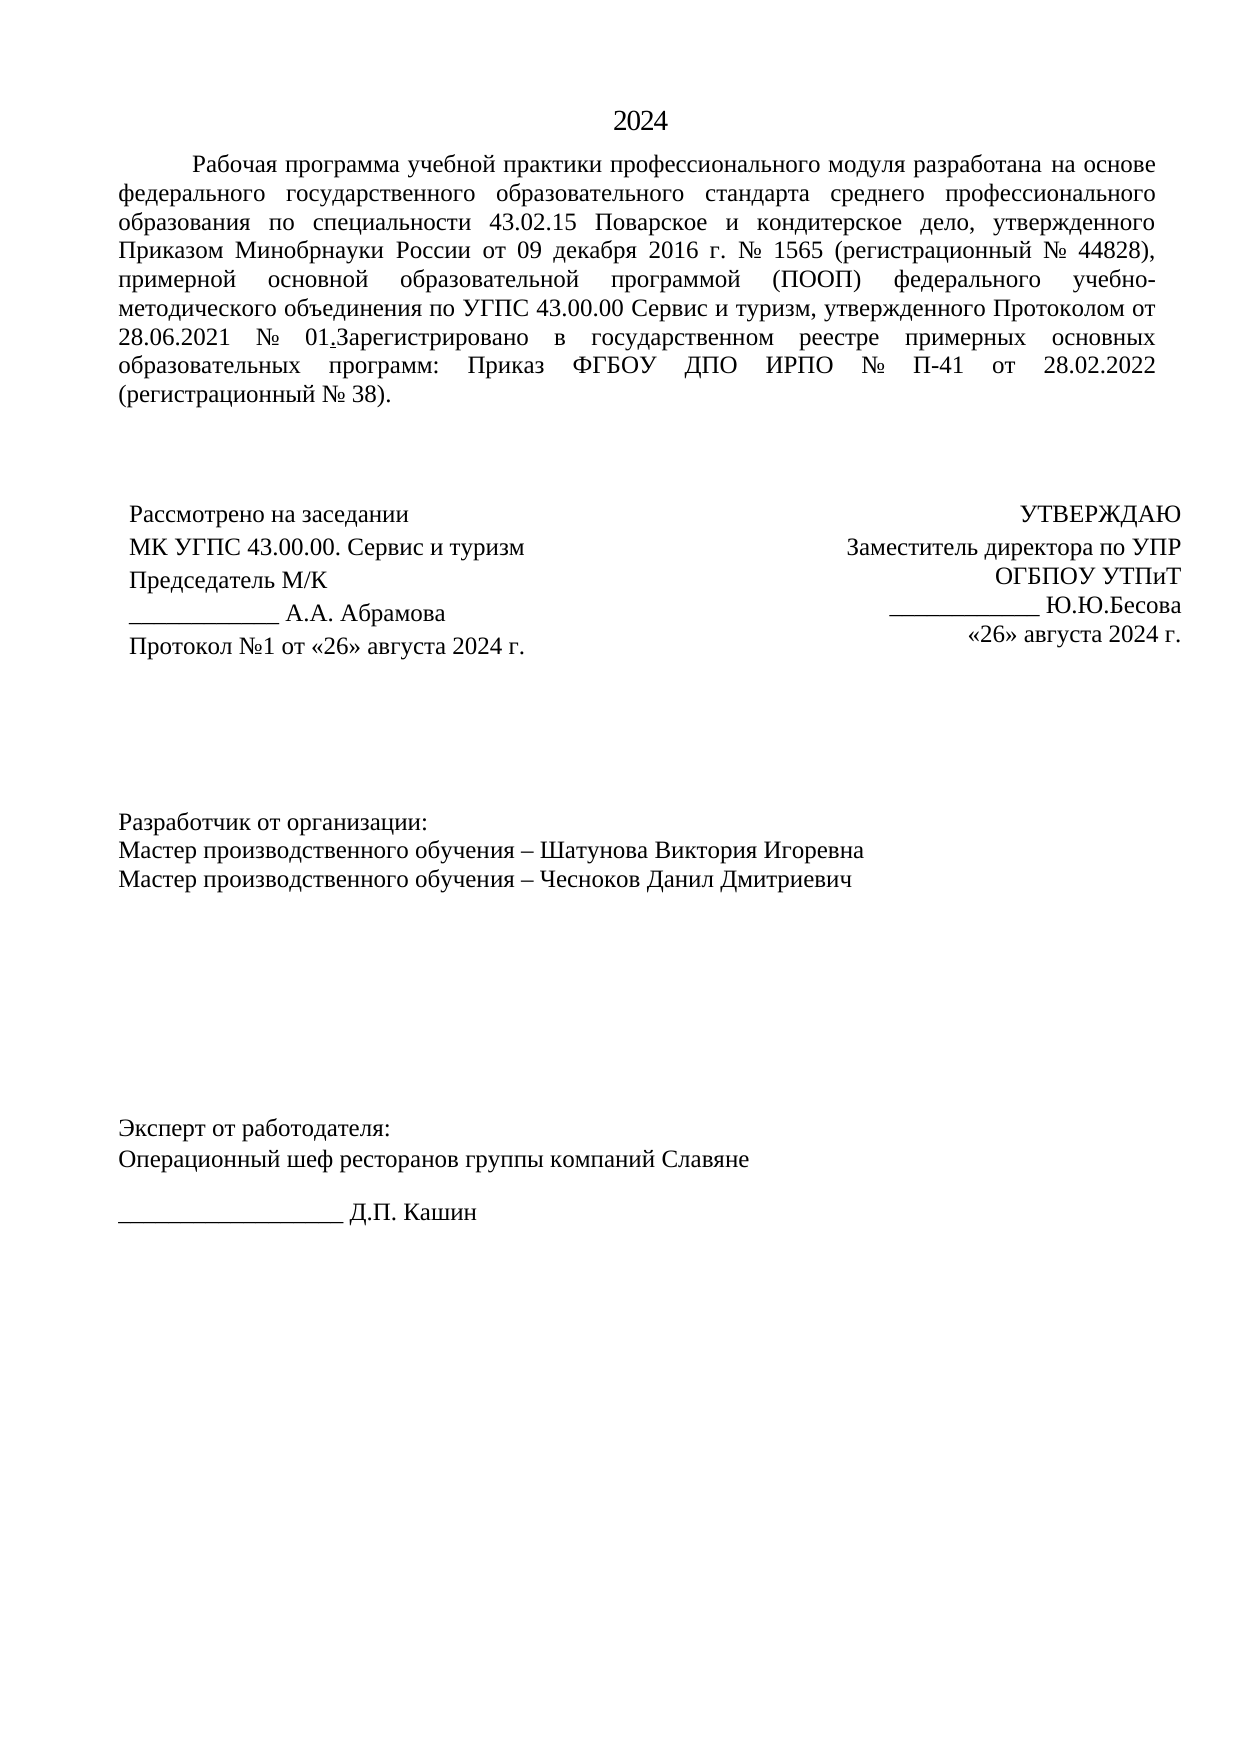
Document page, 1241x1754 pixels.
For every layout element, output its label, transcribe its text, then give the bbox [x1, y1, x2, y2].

text Разработчик от организации: [118, 807, 1181, 836]
text 2024 [118, 103, 1181, 137]
text Рабочая программа учебной практики профессионального модуля разработана на основе федерального государственного образовательного стандарта среднего профессионального образования по специальности 43.02.15 Поварское и кондитерское дело, утвержденного Приказом Минобрнауки России от 09 декабря 2016 г. № 1565 (регистрационный № 44828), примерной основной образовательной программой (ПООП) федерального учебно-методического объединения по УГПС 43.00.00 Сервис и туризм, утвержденного Протоколом от 28.06.2021 № 01.Зарегистрировано в государственном реестре примерных основных образовательных программ: Приказ ФГБОУ ДПО ИРПО № П-41 от 28.02.2022 (регистрационный № 38). [118, 149, 1156, 408]
text __________________ Д.П. Кашин [118, 1197, 1181, 1226]
table_header УТВЕРЖДАЮ Заместитель директора по УПР ОГБПОУ УТПиТ ____________ Ю.Ю.Бесова «26» августа 2024 г. [620, 499, 1192, 663]
text Эксперт от работодателя: [118, 1113, 1181, 1142]
text Мастер производственного обучения – Шатунова Виктория Игоревна [118, 836, 1181, 864]
table_header Рассмотрено на заседании МК УГПС 43.00.00. Сервис и туризм Председатель М/К ____________ А.А. Абрамова Протокол №1 от «26» августа 2024 г. [104, 499, 620, 663]
text Операционный шеф ресторанов группы компаний Славяне [118, 1144, 1181, 1172]
text Мастер производственного обучения – Чесноков Данил Дмитриевич [118, 864, 1181, 893]
